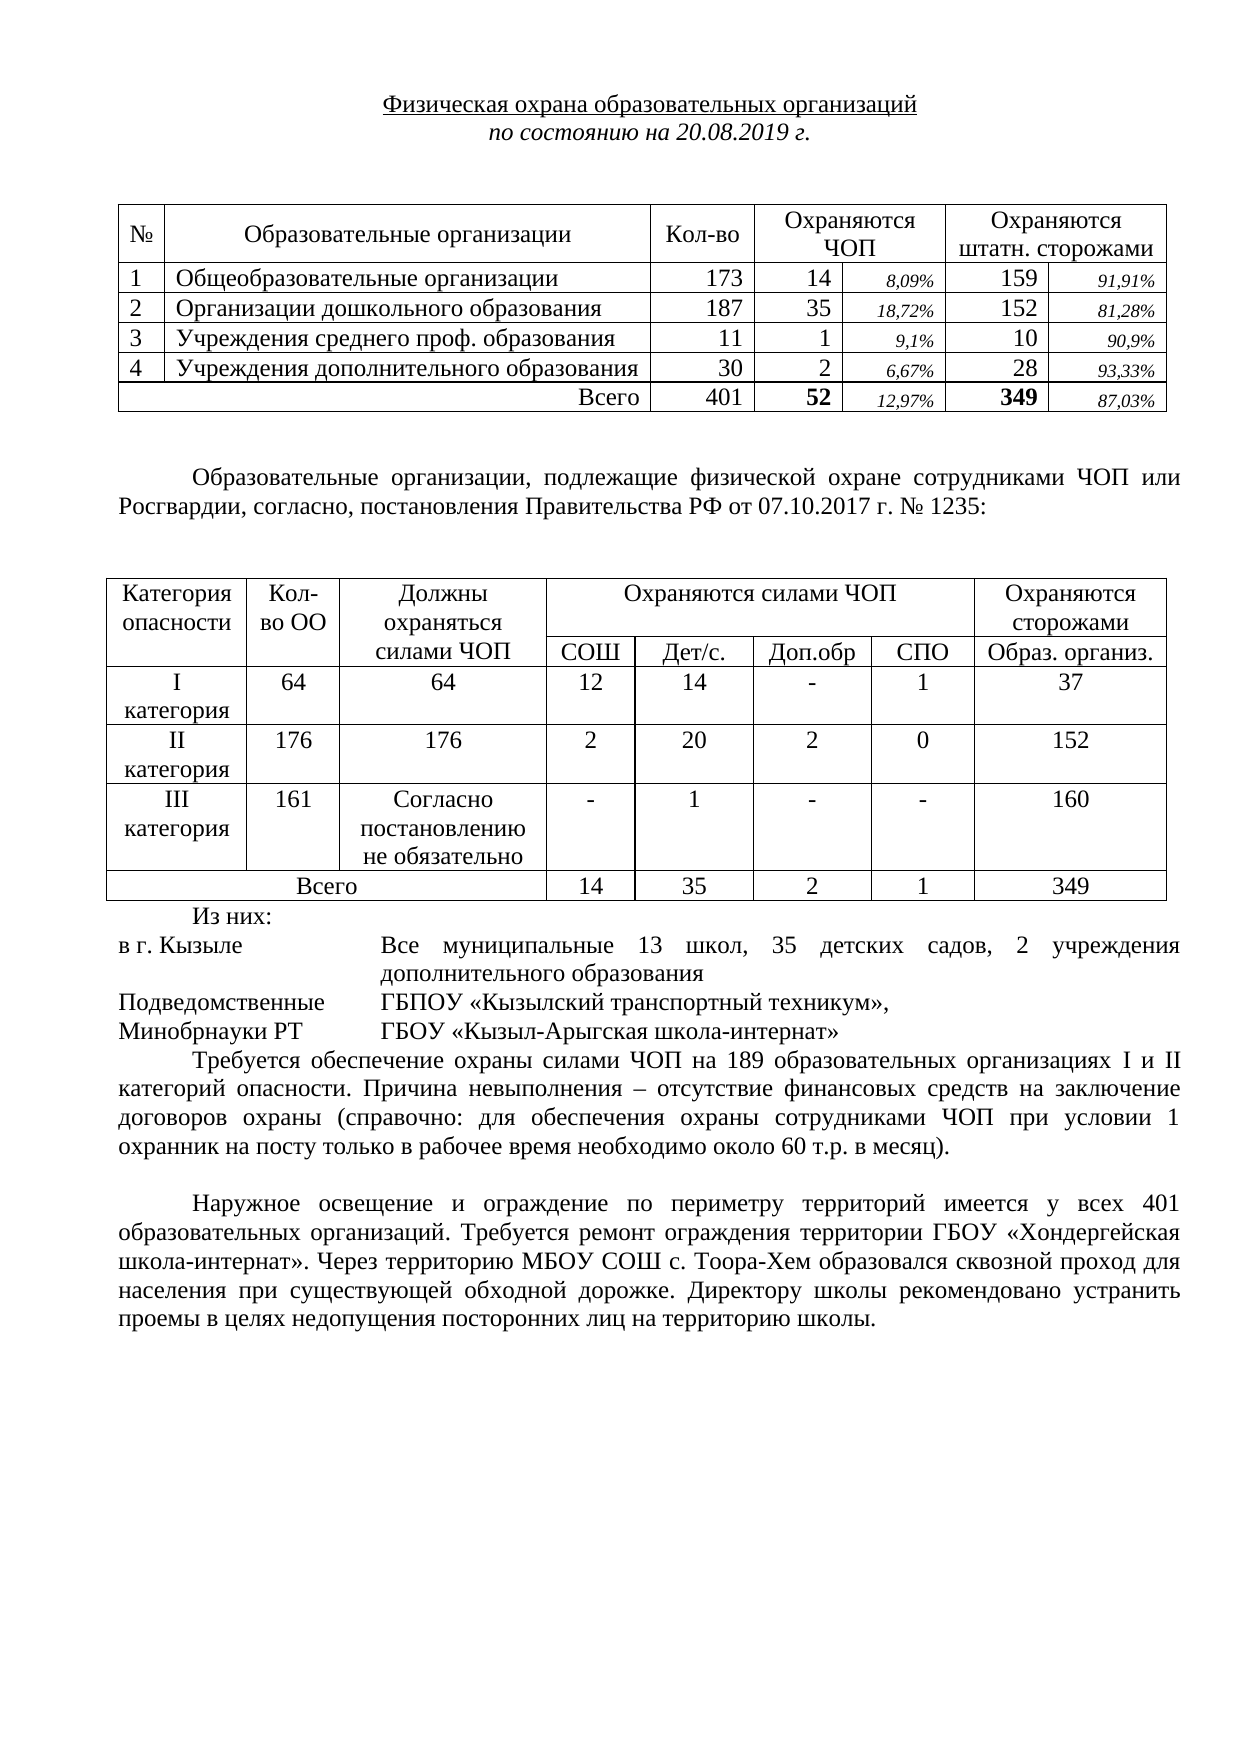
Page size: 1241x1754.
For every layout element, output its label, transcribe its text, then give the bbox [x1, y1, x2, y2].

text Из них: [118, 901, 1181, 930]
table_cell СОШ [547, 637, 634, 666]
table_cell III категория [107, 784, 246, 870]
text Физическая охрана образовательных организаций [118, 89, 1181, 117]
table_cell 2 [754, 871, 871, 900]
table_cell 20 [636, 725, 753, 783]
table_cell Всего [119, 383, 650, 411]
table_cell Учреждения дополнительного образования [165, 353, 650, 381]
text Образовательные организации, подлежащие физической охране сотрудниками ЧОП или Росгвардии, согласно, постановления Правительства РФ от 07.10.2017 г. № 1235: [118, 462, 1181, 520]
table_cell 349 [975, 871, 1166, 900]
table_cell 152 [975, 725, 1166, 783]
table_cell 2 [547, 725, 634, 783]
table_header Кол-во ОО [247, 579, 339, 666]
table_cell 12 [547, 667, 634, 724]
table_header Должны охраняться силами ЧОП [340, 579, 546, 666]
table_cell II категория [107, 725, 246, 783]
table_cell 30 [651, 353, 754, 381]
table_cell - [754, 667, 871, 724]
table_cell 2 [755, 353, 842, 381]
table_cell 160 [975, 784, 1166, 870]
table_header Все муниципальные 13 школ, 35 детских садов, 2 учреждения дополнительного образования [369, 930, 1192, 987]
table_cell - [754, 784, 871, 870]
text по состоянию на 20.08.2019 г. [118, 117, 1181, 146]
table_cell СПО [872, 637, 974, 666]
table_header Охраняются штатн. сторожами [946, 205, 1166, 262]
table_header Категория опасности [107, 579, 246, 666]
table_cell Образ. организ. [975, 637, 1166, 666]
table_cell Подведомственные Минобрнауки РТ [107, 987, 369, 1045]
table_header в г. Кызыле [107, 930, 369, 987]
table_cell 93,33% [1049, 353, 1166, 381]
table_cell Дет/с. [636, 637, 753, 666]
table_cell 3 [119, 323, 164, 352]
table_cell 2 [754, 725, 871, 783]
table_cell ГБПОУ «Кызылский транспортный техникум», ГБОУ «Кызыл-Арыгская школа-интернат» [369, 987, 1192, 1045]
table_cell 91,91% [1049, 263, 1166, 292]
table_cell 0 [872, 725, 974, 783]
table_cell 1 [872, 871, 974, 900]
text Наружное освещение и ограждение по периметру территорий имеется у всех 401 образовательных организаций. Требуется ремонт ограждения территории ГБОУ «Хондергейская школа-интернат». Через территорию МБОУ СОШ с. Тоора-Хем образовался сквозной проход для населения при существующей обходной дорожке. Директору школы рекомендовано устранить проемы в целях недопущения посторонних лиц на территорию школы. [118, 1188, 1181, 1332]
table_header Охраняются сторожами [975, 579, 1166, 636]
table_header Охраняются силами ЧОП [547, 579, 974, 636]
table_cell 37 [975, 667, 1166, 724]
table_cell 4 [119, 353, 164, 381]
table_header Кол-во [651, 205, 754, 262]
table_cell 64 [247, 667, 339, 724]
table_cell 349 [946, 383, 1048, 411]
table_cell 9,1% [843, 323, 945, 352]
table_cell 12,97% [843, 383, 945, 411]
table_cell 87,03% [1049, 383, 1166, 411]
table_cell 14 [547, 871, 634, 900]
table_cell 14 [636, 667, 753, 724]
table_cell 1 [636, 784, 753, 870]
table_cell 10 [946, 323, 1048, 352]
table_cell 35 [755, 293, 842, 322]
table_cell 11 [651, 323, 754, 352]
table_cell 28 [946, 353, 1048, 381]
table_cell Всего [107, 871, 546, 900]
table_header Охраняются ЧОП [755, 205, 945, 262]
table_cell 18,72% [843, 293, 945, 322]
table_cell 159 [946, 263, 1048, 292]
table_header Образовательные организации [165, 205, 650, 262]
table_cell 14 [755, 263, 842, 292]
table_cell 401 [651, 383, 754, 411]
table_cell - [872, 784, 974, 870]
table_cell 52 [755, 383, 842, 411]
table_cell Учреждения среднего проф. образования [165, 323, 650, 352]
table_cell 176 [340, 725, 546, 783]
table_cell 176 [247, 725, 339, 783]
table_cell 173 [651, 263, 754, 292]
table_cell Организации дошкольного образования [165, 293, 650, 322]
table_cell 6,67% [843, 353, 945, 381]
table_cell Общеобразовательные организации [165, 263, 650, 292]
table_cell 161 [247, 784, 339, 870]
table_cell 2 [119, 293, 164, 322]
table_cell 1 [872, 667, 974, 724]
table_cell 64 [340, 667, 546, 724]
table_cell 8,09% [843, 263, 945, 292]
table_cell 187 [651, 293, 754, 322]
table_cell 35 [636, 871, 753, 900]
table_cell I категория [107, 667, 246, 724]
table_cell 152 [946, 293, 1048, 322]
table_cell 1 [119, 263, 164, 292]
text Требуется обеспечение охраны силами ЧОП на 189 образовательных организациях I и II категорий опасности. Причина невыполнения – отсутствие финансовых средств на заключение договоров охраны (справочно: для обеспечения охраны сотрудниками ЧОП при условии 1 охранник на посту только в рабочее время необходимо около 60 т.р. в месяц). [118, 1045, 1181, 1160]
table_cell 90,9% [1049, 323, 1166, 352]
table_cell - [547, 784, 634, 870]
table_cell 1 [755, 323, 842, 352]
table_cell Доп.обр [754, 637, 871, 666]
table_header № [119, 205, 164, 262]
table_cell Согласно постановлению не обязательно [340, 784, 546, 870]
table_cell 81,28% [1049, 293, 1166, 322]
